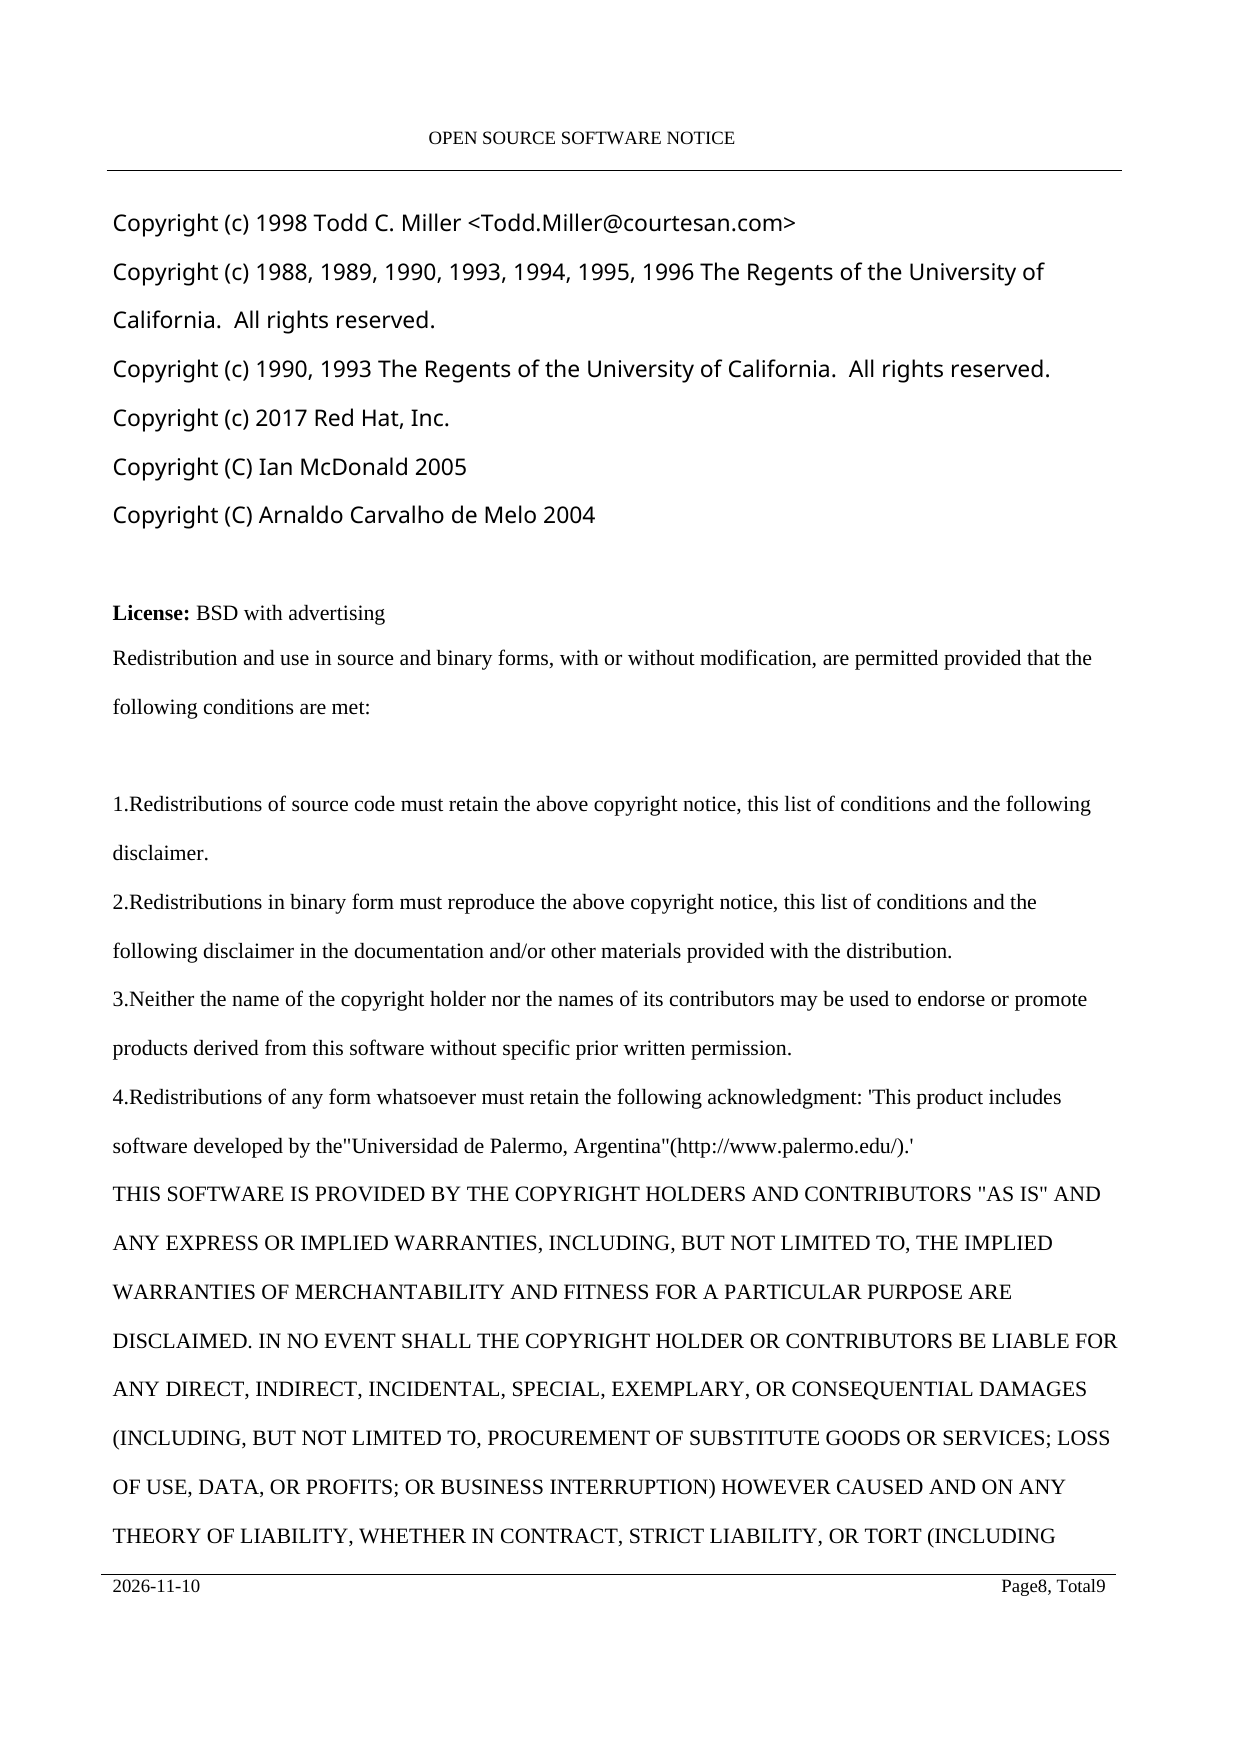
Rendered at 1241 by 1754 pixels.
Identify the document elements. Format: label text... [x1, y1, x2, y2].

text License: BSD with advertising [112, 596, 1128, 629]
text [112, 206, 1128, 580]
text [112, 641, 1128, 1551]
